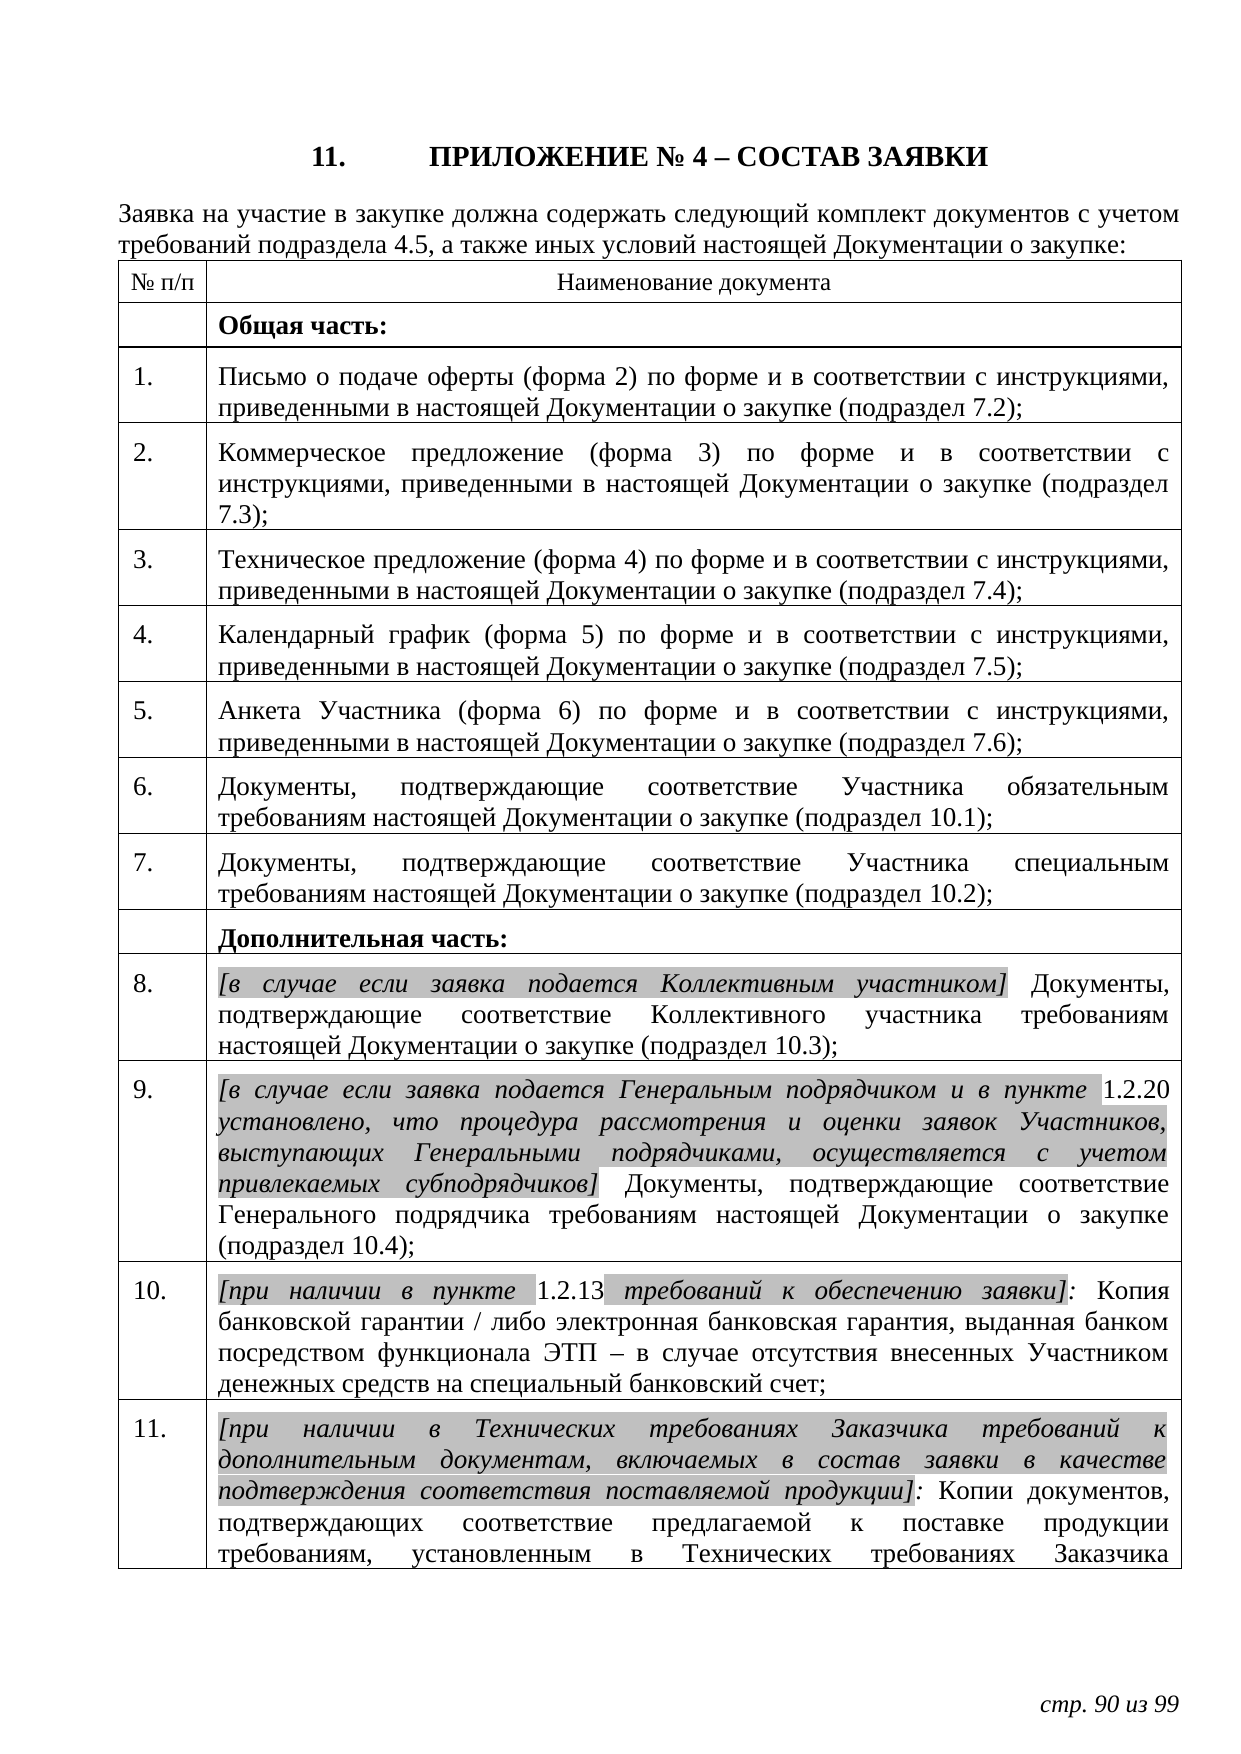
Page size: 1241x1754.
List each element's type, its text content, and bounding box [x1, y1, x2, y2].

table_cell Анкета Участника (форма 6) по форме и в соответствии с инструкциями, приведенными в настоящей Документации о закупке (подраздел 7.6); [207, 682, 1181, 757]
table_cell [119, 834, 206, 908]
table_cell [119, 1400, 206, 1568]
table_cell [в случае если заявка подается Генеральным подрядчиком и в пункте 1.2.20 установлено, что процедура рассмотрения и оценки заявок Участников, выступающих Генеральными подрядчиками, осуществляется с учетом привлекаемых субподрядчиков] Документы, подтверждающие соответствие Генерального подрядчика требованиям настоящей Документации о закупке (подраздел 10.4); [207, 1061, 1181, 1261]
table_cell Дополнительная часть: [207, 910, 1181, 953]
table_cell Общая часть: [207, 303, 1181, 346]
subtitle ПРИЛОЖЕНИЕ № 4 – СОСТАВ ЗАЯВКИ [118, 139, 1181, 172]
table_cell [119, 758, 206, 833]
table_cell Календарный график (форма 5) по форме и в соответствии с инструкциями, приведенными в настоящей Документации о закупке (подраздел 7.5); [207, 606, 1181, 681]
table_cell Коммерческое предложение (форма 3) по форме и в соответствии с инструкциями, приведенными в настоящей Документации о закупке (подраздел 7.3); [207, 423, 1181, 529]
table_cell [119, 682, 206, 757]
table_cell [в случае если заявка подается Коллективным участником] Документы, подтверждающие соответствие Коллективного участника требованиям настоящей Документации о закупке (подраздел 10.3); [207, 954, 1181, 1060]
table_cell [119, 423, 206, 529]
table_cell [119, 303, 206, 346]
table_cell [119, 1061, 206, 1261]
table_header Наименование документа [207, 261, 1181, 302]
table_cell [119, 910, 206, 953]
table_cell Документы, подтверждающие соответствие Участника обязательным требованиям настоящей Документации о закупке (подраздел 10.1); [207, 758, 1181, 833]
table_cell Письмо о подаче оферты (форма 2) по форме и в соответствии с инструкциями, приведенными в настоящей Документации о закупке (подраздел 7.2); [207, 348, 1181, 422]
table_cell Документы, подтверждающие соответствие Участника специальным требованиям настоящей Документации о закупке (подраздел 10.2); [207, 834, 1181, 908]
table_cell [119, 1262, 206, 1399]
table_cell Техническое предложение (форма 4) по форме и в соответствии с инструкциями, приведенными в настоящей Документации о закупке (подраздел 7.4); [207, 530, 1181, 605]
list Заявка на участие в закупке должна содержать следующий комплект документов с учетом требований подраздела 4.5, а также иных условий настоящей Документации о закупке: [118, 197, 1181, 259]
table_cell [119, 954, 206, 1060]
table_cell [207, 1400, 1181, 1568]
table_cell [119, 606, 206, 681]
table_cell [119, 530, 206, 605]
table_cell [при наличии в пункте 1.2.13 требований к обеспечению заявки]: Копия банковской гарантии / либо электронная банковская гарантия, выданная банком посредством функционала ЭТП – в случае отсутствия внесенных Участником денежных средств на специальный банковский счет; [207, 1262, 1181, 1399]
table_header № п/п [119, 261, 206, 302]
table_cell [119, 348, 206, 422]
